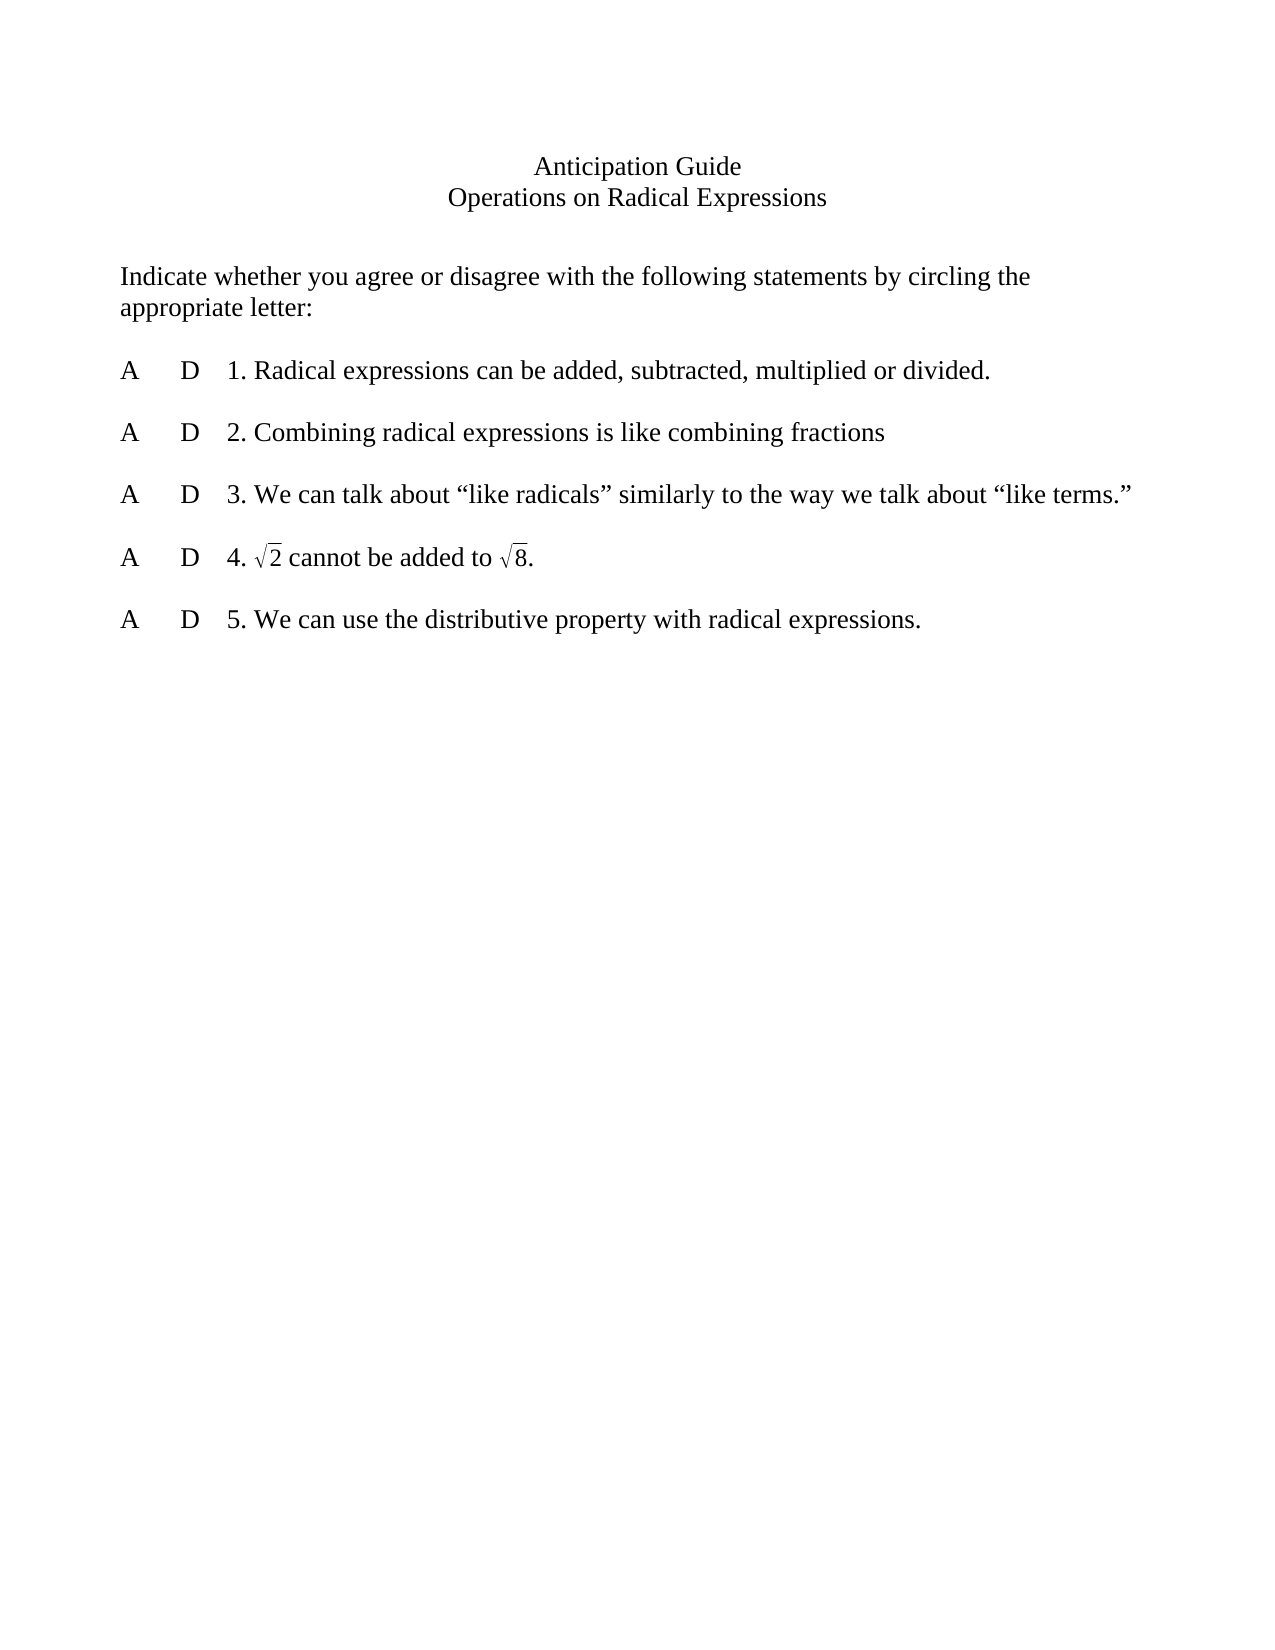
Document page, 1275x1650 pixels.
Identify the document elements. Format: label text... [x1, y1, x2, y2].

text Indicate whether you agree or disagree with the following statements by circling the appropriate letter: [120, 260, 1155, 323]
text A D 4. cannot be added to . [120, 541, 1155, 572]
text Anticipation Guide [120, 150, 1155, 181]
text A D 1. Radical expressions can be added, subtracted, multiplied or divided. [120, 354, 1155, 385]
text A D 5. We can use the distributive property with radical expressions. [120, 603, 1155, 634]
text A D 2. Combining radical expressions is like combining fractions [120, 416, 1155, 447]
text Operations on Radical Expressions [120, 181, 1155, 212]
text A D 3. We can talk about “like radicals” similarly to the way we talk about “like terms.” [120, 478, 1155, 509]
